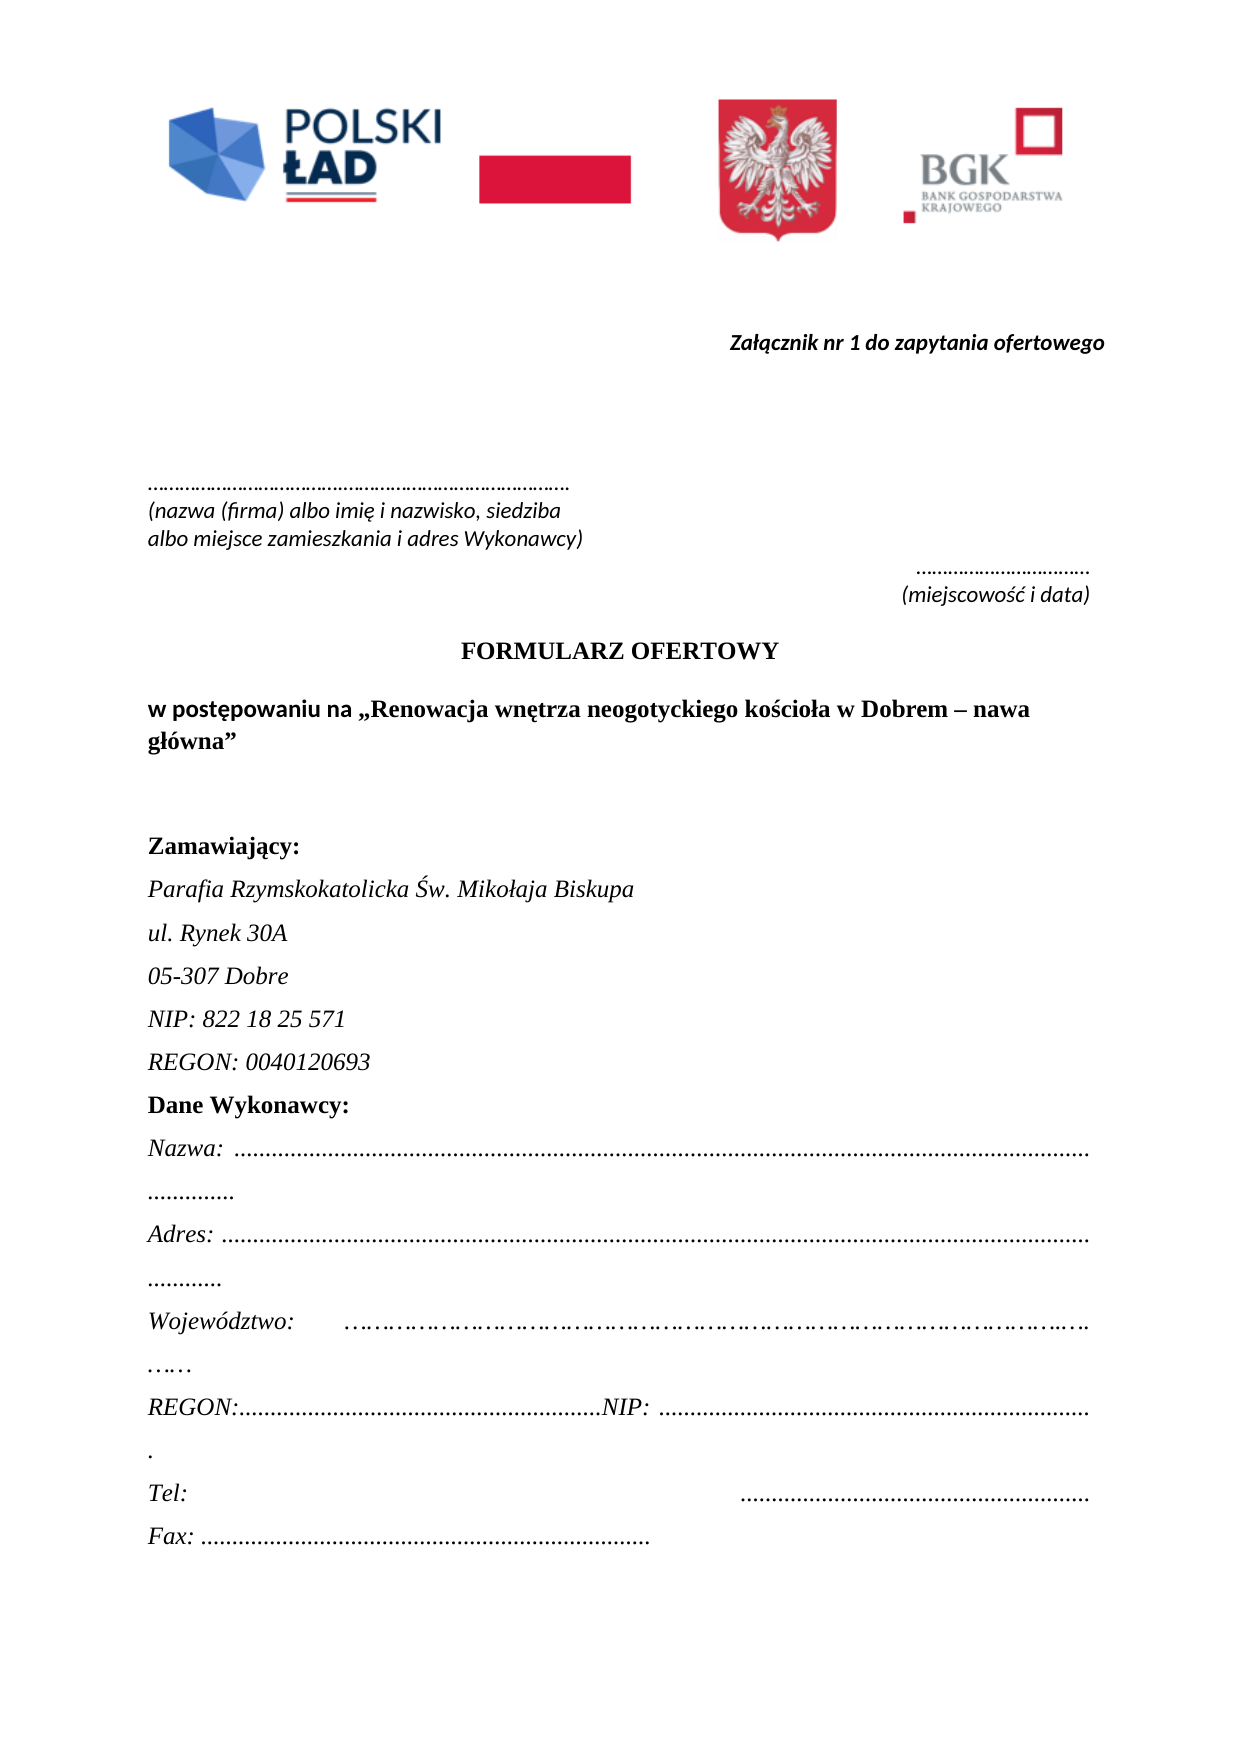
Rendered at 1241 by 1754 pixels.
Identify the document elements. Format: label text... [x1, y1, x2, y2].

text Dane Wykonawcy: [148, 1090, 1093, 1119]
text NIP: 822 18 25 571 [148, 1004, 1093, 1033]
text Załącznik nr 1 do zapytania ofertowego [148, 328, 1107, 356]
text albo miejsce zamieszkania i adres Wykonawcy) [148, 524, 1093, 552]
text Parafia Rzymskokatolicka Św. Mikołaja Biskupa [148, 874, 1093, 903]
picture [147, 73, 1093, 250]
text w postępowaniu na „Renowacja wnętrza neogotyckiego kościoła w Dobrem – nawa główna” [148, 693, 1093, 755]
text REGON:..........................................................NIP: ...................................................................... [148, 1392, 1093, 1464]
text (miejscowość i data) [148, 580, 1093, 608]
text FORMULARZ OFERTOWY [148, 636, 1093, 665]
text REGON: 0040120693 [148, 1047, 1093, 1076]
text Województwo: …………………………………………………………………………………….….…… [148, 1306, 1093, 1378]
text Tel: ........................................................ Fax: ........................................................................ [148, 1478, 1093, 1550]
text …………………………… [148, 552, 1093, 580]
text (nazwa (firma) albo imię i nazwisko, siedziba [148, 496, 1093, 524]
text ul. Rynek 30A [148, 918, 1093, 946]
text Adres: ....................................................................................................................................................... [148, 1219, 1093, 1291]
text 05-307 Dobre [148, 961, 1093, 989]
text ……………………………….……………………………………. [148, 468, 1093, 496]
text Zamawiający: [148, 831, 1093, 860]
text Nazwa: ....................................................................................................................................................... [148, 1133, 1093, 1205]
